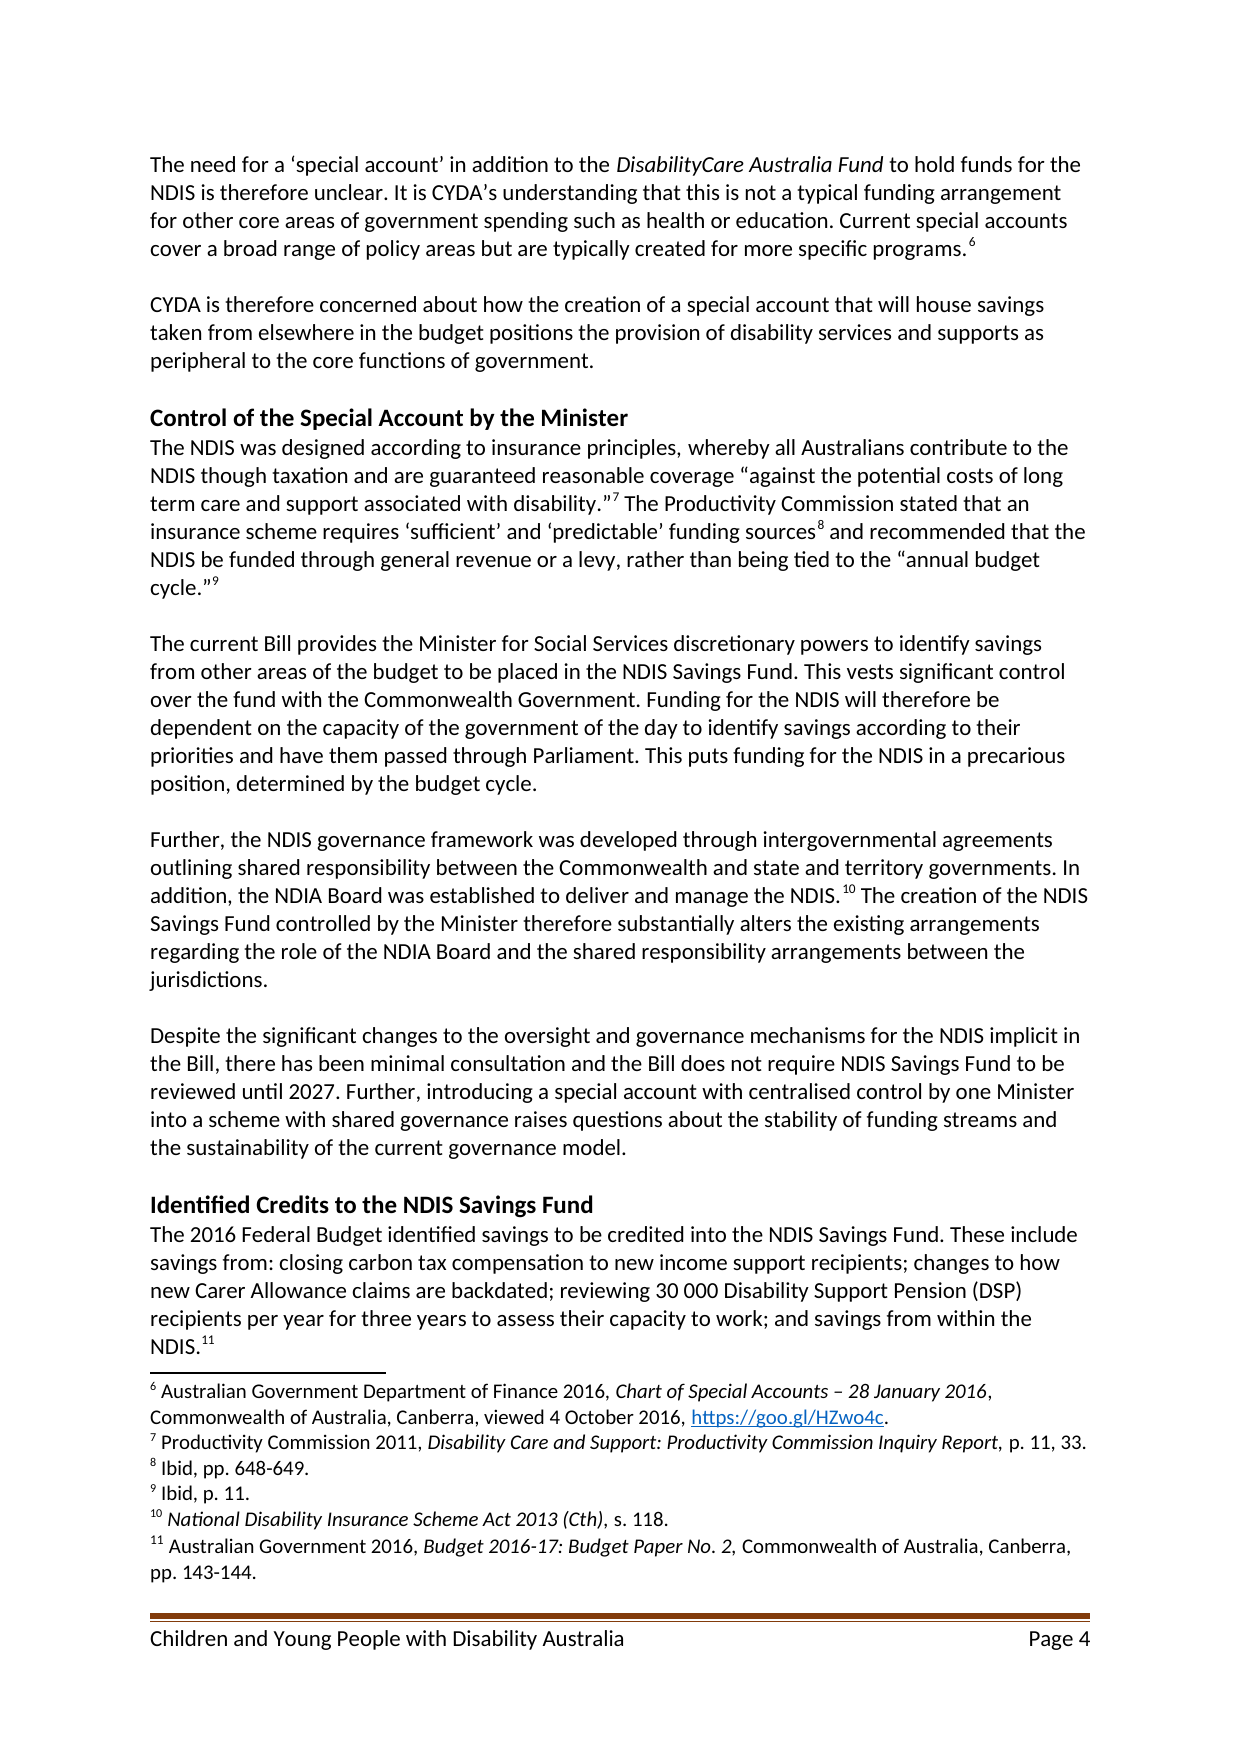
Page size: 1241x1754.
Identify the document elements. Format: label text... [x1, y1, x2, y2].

text Identified Credits to the NDIS Savings Fund [150, 1189, 1090, 1220]
text Despite the significant changes to the oversight and governance mechanisms for the NDIS implicit in the Bill, there has been minimal consultation and the Bill does not require NDIS Savings Fund to be reviewed until 2027. Further, introducing a special account with centralised control by one Minister into a scheme with shared governance raises questions about the stability of funding streams and the sustainability of the current governance model. [150, 1021, 1090, 1161]
text The NDIS was designed according to insurance principles, whereby all Australians contribute to the NDIS though taxation and are guaranteed reasonable coverage “against the potential costs of long term care and support associated with disability.” The Productivity Commission stated that an insurance scheme requires ‘sufficient’ and ‘predictable’ funding sources and recommended that the NDIS be funded through general revenue or a levy, rather than being tied to the “annual budget cycle.” [150, 433, 1090, 601]
text The 2016 Federal Budget identified savings to be credited into the NDIS Savings Fund. These include savings from: closing carbon tax compensation to new income support recipients; changes to how new Carer Allowance claims are backdated; reviewing 30 000 Disability Support Pension (DSP) recipients per year for three years to assess their capacity to work; and savings from within the NDIS. [150, 1220, 1090, 1360]
text The current Bill provides the Minister for Social Services discretionary powers to identify savings from other areas of the budget to be placed in the NDIS Savings Fund. This vests significant control over the fund with the Commonwealth Government. Funding for the NDIS will therefore be dependent on the capacity of the government of the day to identify savings according to their priorities and have them passed through Parliament. This puts funding for the NDIS in a precarious position, determined by the budget cycle. [150, 629, 1090, 797]
text CYDA is therefore concerned about how the creation of a special account that will house savings taken from elsewhere in the budget positions the provision of disability services and supports as peripheral to the core functions of government. [150, 290, 1090, 374]
text Control of the Special Account by the Minister [150, 402, 1090, 433]
text The need for a ‘special account’ in addition to the DisabilityCare Australia Fund to hold funds for the NDIS is therefore unclear. It is CYDA’s understanding that this is not a typical funding arrangement for other core areas of government spending such as health or education. Current special accounts cover a broad range of policy areas but are typically created for more specific programs. [150, 150, 1090, 262]
text Further, the NDIS governance framework was developed through intergovernmental agreements outlining shared responsibility between the Commonwealth and state and territory governments. In addition, the NDIA Board was established to deliver and manage the NDIS. The creation of the NDIS Savings Fund controlled by the Minister therefore substantially alters the existing arrangements regarding the role of the NDIA Board and the shared responsibility arrangements between the jurisdictions. [150, 825, 1090, 993]
